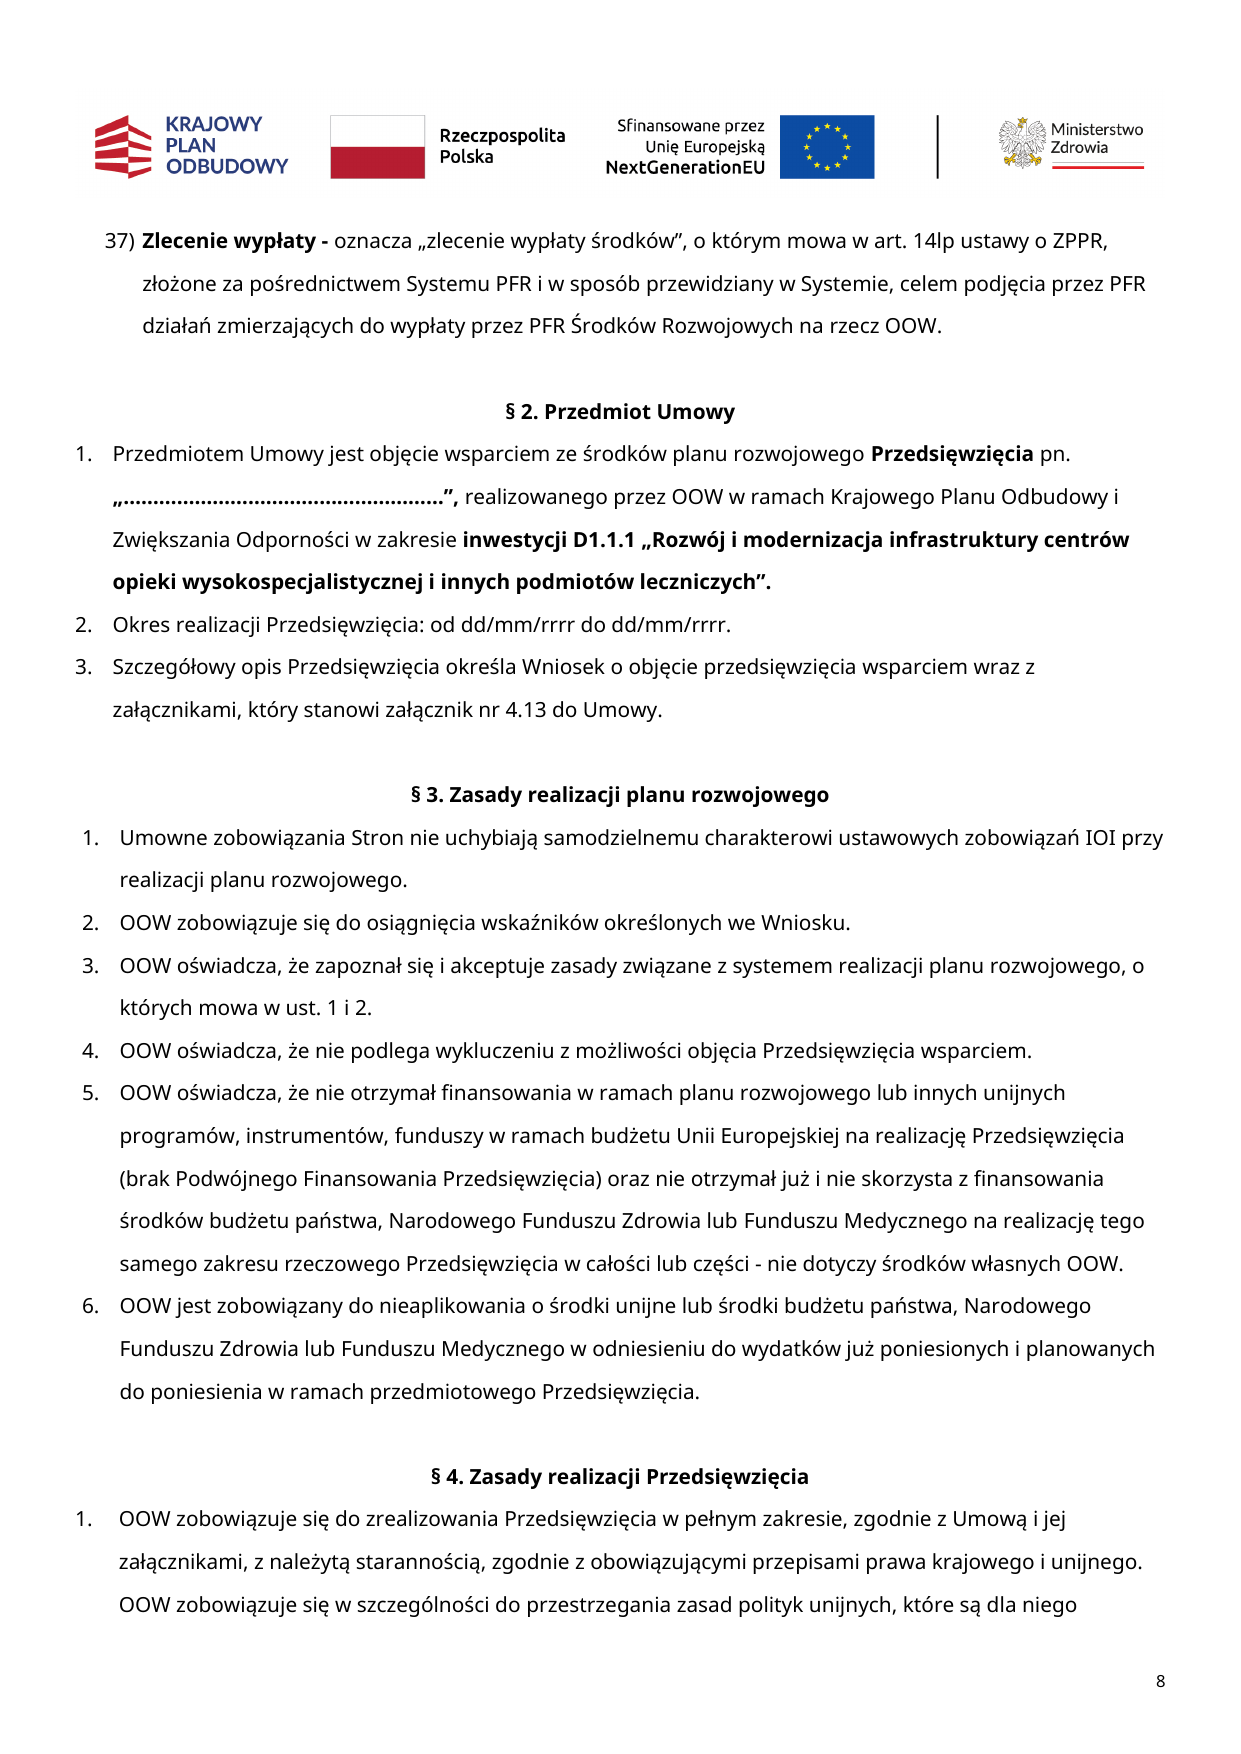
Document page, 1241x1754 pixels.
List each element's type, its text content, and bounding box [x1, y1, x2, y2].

text § 3. Zasady realizacji planu rozwojowego [75, 780, 1165, 809]
list OOW oświadcza, że zapoznał się i akceptuje zasady związane z systemem realizacji planu rozwojowego, o których mowa w ust. 1 i 2. [82, 951, 1165, 1022]
list Okres realizacji Przedsięwzięcia: od dd/mm/rrrr do dd/mm/rrrr. [75, 610, 1165, 638]
list Umowne zobowiązania Stron nie uchybiają samodzielnemu charakterowi ustawowych zobowiązań IOI przy realizacji planu rozwojowego. [82, 823, 1165, 894]
list OOW zobowiązuje się do osiągnięcia wskaźników określonych we Wniosku. [82, 908, 1165, 937]
text § 2. Przedmiot Umowy [75, 397, 1165, 425]
list Przedmiotem Umowy jest objęcie wsparciem ze środków planu rozwojowego Przedsięwzięcia pn. „………………………………………………”, realizowanego przez OOW w ramach Krajowego Planu Odbudowy i Zwiększania Odporności w zakresie inwestycji D1.1.1 „Rozwój i modernizacja infrastruktury centrów opieki wysokospecjalistycznej i innych podmiotów leczniczych”. [75, 439, 1165, 596]
list OOW oświadcza, że nie podlega wykluczeniu z możliwości objęcia Przedsięwzięcia wsparciem. [82, 1036, 1165, 1064]
list Szczegółowy opis Przedsięwzięcia określa Wniosek o objęcie przedsięwzięcia wsparciem wraz z załącznikami, który stanowi załącznik nr 4.13 do Umowy. [75, 652, 1165, 723]
picture [75, 88, 1166, 198]
text § 4. Zasady realizacji Przedsięwzięcia [75, 1462, 1165, 1490]
list OOW oświadcza, że nie otrzymał finansowania w ramach planu rozwojowego lub innych unijnych programów, instrumentów, funduszy w ramach budżetu Unii Europejskiej na realizację Przedsięwzięcia (brak Podwójnego Finansowania Przedsięwzięcia) oraz nie otrzymał już i nie skorzysta z finansowania środków budżetu państwa, Narodowego Funduszu Zdrowia lub Funduszu Medycznego na realizację tego samego zakresu rzeczowego Przedsięwzięcia w całości lub części - nie dotyczy środków własnych OOW. [82, 1078, 1165, 1277]
list Zlecenie wypłaty - oznacza „zlecenie wypłaty środków”, o którym mowa w art. 14lp ustawy o ZPPR, złożone za pośrednictwem Systemu PFR i w sposób przewidziany w Systemie, celem podjęcia przez PFR działań zmierzających do wypłaty przez PFR Środków Rozwojowych na rzecz OOW. [104, 226, 1165, 340]
list OOW jest zobowiązany do nieaplikowania o środki unijne lub środki budżetu państwa, Narodowego Funduszu Zdrowia lub Funduszu Medycznego w odniesieniu do wydatków już poniesionych i planowanych do poniesienia w ramach przedmiotowego Przedsięwzięcia. [82, 1292, 1165, 1405]
